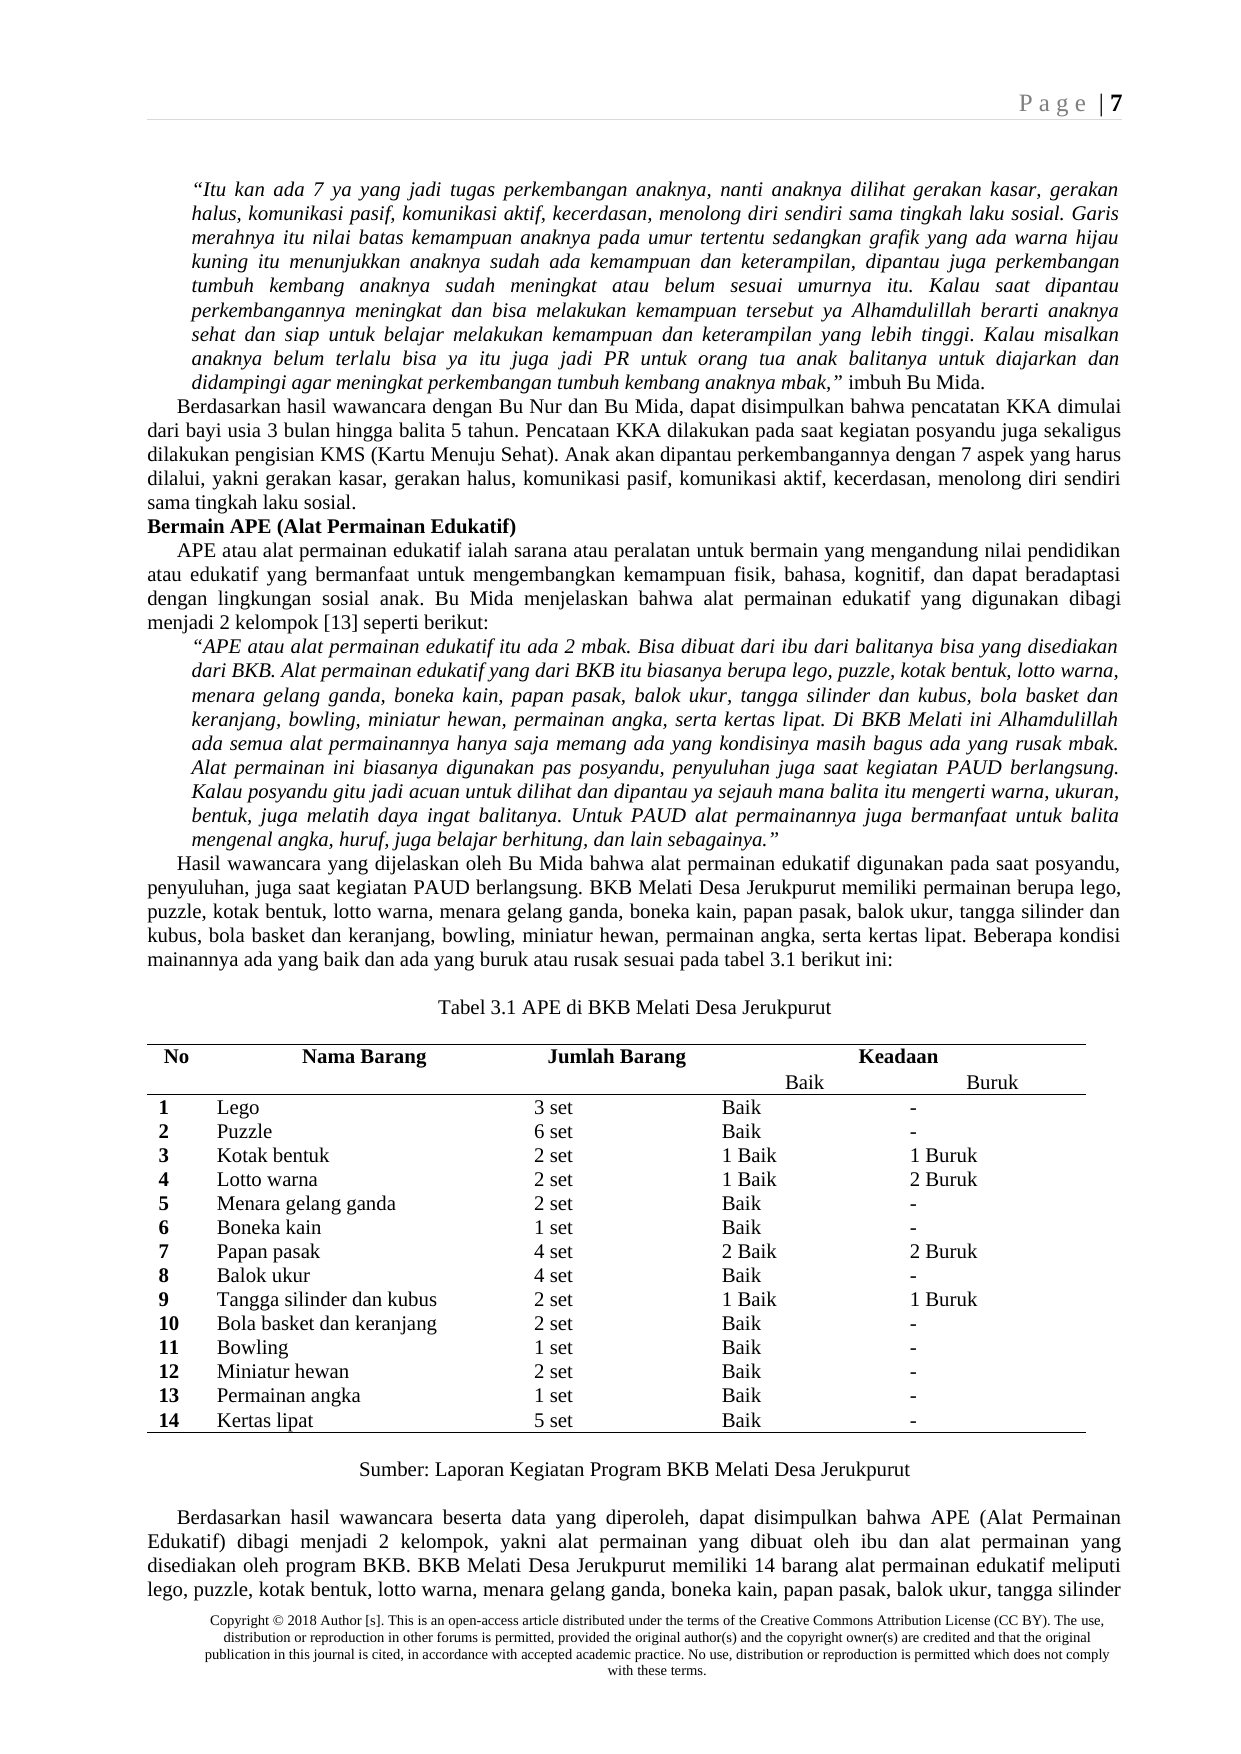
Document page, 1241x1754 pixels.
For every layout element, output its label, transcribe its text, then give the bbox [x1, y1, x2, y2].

table_cell 1 set [523, 1384, 710, 1407]
table_cell 8 [147, 1263, 205, 1287]
table_cell 6 [147, 1215, 205, 1239]
list Sumber: Laporan Kegiatan Program BKB Melati Desa Jerukpurut [147, 1457, 1122, 1481]
table_header Jumlah Barang [523, 1045, 710, 1094]
table_cell - [898, 1119, 1086, 1143]
table_cell Baik [710, 1311, 898, 1335]
table_cell 5 [147, 1191, 205, 1215]
table_cell 9 [147, 1287, 205, 1311]
table_cell 3 [147, 1143, 205, 1167]
table_cell Lotto warna [205, 1167, 523, 1191]
table_cell 4 set [523, 1239, 710, 1263]
table_cell - [898, 1359, 1086, 1383]
table_cell Baik [710, 1191, 898, 1215]
table_cell 2 set [523, 1359, 710, 1383]
table_cell 2 Buruk [898, 1167, 1086, 1191]
table_cell 4 set [523, 1263, 710, 1287]
table_cell Baik [710, 1359, 898, 1383]
table_cell Bola basket dan keranjang [205, 1311, 523, 1335]
table_cell 12 [147, 1359, 205, 1383]
table_cell Baik [710, 1119, 898, 1143]
table_cell 1 Buruk [898, 1287, 1086, 1311]
table_cell 2 set [523, 1143, 710, 1167]
list Berdasarkan hasil wawancara dengan Bu Nur dan Bu Mida, dapat disimpulkan bahwa pencatatan KKA dimulai dari bayi usia 3 bulan hingga balita 5 tahun. Pencataan KKA dilakukan pada saat kegiatan posyandu juga sekaligus dilakukan pengisian KMS (Kartu Menuju Sehat). Anak akan dipantau perkembangannya dengan 7 aspek yang harus dilalui, yakni gerakan kasar, gerakan halus, komunikasi pasif, komunikasi aktif, kecerdasan, menolong diri sendiri sama tingkah laku sosial. [147, 394, 1122, 514]
table_cell 2 set [523, 1191, 710, 1215]
table_cell 10 [147, 1311, 205, 1335]
table_cell - [898, 1263, 1086, 1287]
table_cell 13 [147, 1384, 205, 1407]
table_cell Puzzle [205, 1119, 523, 1143]
table_cell 1 Buruk [898, 1143, 1086, 1167]
table_cell Baik [710, 1215, 898, 1239]
table_cell 5 set [523, 1408, 710, 1432]
table_cell - [898, 1215, 1086, 1239]
table_cell Tangga silinder dan kubus [205, 1287, 523, 1311]
table_cell Buruk [898, 1069, 1086, 1094]
table_cell 2 Baik [710, 1239, 898, 1263]
table_cell Papan pasak [205, 1239, 523, 1263]
text “APE atau alat permainan edukatif itu ada 2 mbak. Bisa dibuat dari ibu dari balitanya bisa yang disediakan dari BKB. Alat permainan edukatif yang dari BKB itu biasanya berupa lego, puzzle, kotak bentuk, lotto warna, menara gelang ganda, boneka kain, papan pasak, balok ukur, tangga silinder dan kubus, bola basket dan keranjang, bowling, miniatur hewan, permainan angka, serta kertas lipat. Di BKB Melati ini Alhamdulillah ada semua alat permainannya hanya saja memang ada yang kondisinya masih bagus ada yang rusak mbak. Alat permainan ini biasanya digunakan pas posyandu, penyuluhan juga saat kegiatan PAUD berlangsung. Kalau posyandu gitu jadi acuan untuk dilihat dan dipantau ya sejauh mana balita itu mengerti warna, ukuran, bentuk, juga melatih daya ingat balitanya. Untuk PAUD alat permainannya juga bermanfaat untuk balita mengenal angka, huruf, juga belajar berhitung, dan lain sebagainya.” [191, 634, 1122, 851]
table_header No [147, 1045, 205, 1094]
table_cell 1 Baik [710, 1167, 898, 1191]
table_cell Kotak bentuk [205, 1143, 523, 1167]
table_cell Baik [710, 1263, 898, 1287]
table_cell - [898, 1191, 1086, 1215]
table_cell - [898, 1335, 1086, 1359]
table_header Keadaan [710, 1045, 1086, 1068]
table_cell 1 [147, 1095, 205, 1119]
text Tabel 3.1 APE di BKB Melati Desa Jerukpurut [147, 995, 1122, 1019]
table_cell 1 set [523, 1335, 710, 1359]
table_cell Menara gelang ganda [205, 1191, 523, 1215]
table_cell Baik [710, 1335, 898, 1359]
table_cell 2 Buruk [898, 1239, 1086, 1263]
table_cell Miniatur hewan [205, 1359, 523, 1383]
table_cell - [898, 1408, 1086, 1432]
table_cell 1 set [523, 1215, 710, 1239]
table_cell Permainan angka [205, 1384, 523, 1407]
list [147, 1505, 1122, 1601]
table_cell - [898, 1384, 1086, 1407]
table_header Nama Barang [205, 1045, 523, 1094]
table_cell 2 set [523, 1287, 710, 1311]
table_cell - [898, 1311, 1086, 1335]
table_cell Lego [205, 1095, 523, 1119]
table_cell Baik [710, 1069, 898, 1094]
table_cell Baik [710, 1095, 898, 1119]
table_cell 6 set [523, 1119, 710, 1143]
text “Itu kan ada 7 ya yang jadi tugas perkembangan anaknya, nanti anaknya dilihat gerakan kasar, gerakan halus, komunikasi pasif, komunikasi aktif, kecerdasan, menolong diri sendiri sama tingkah laku sosial. Garis merahnya itu nilai batas kemampuan anaknya pada umur tertentu sedangkan grafik yang ada warna hijau kuning itu menunjukkan anaknya sudah ada kemampuan dan keterampilan, dipantau juga perkembangan tumbuh kembang anaknya sudah meningkat atau belum sesuai umurnya itu. Kalau saat dipantau perkembangannya meningkat dan bisa melakukan kemampuan tersebut ya Alhamdulillah berarti anaknya sehat dan siap untuk belajar melakukan kemampuan dan keterampilan yang lebih tinggi. Kalau misalkan anaknya belum terlalu bisa ya itu juga jadi PR untuk orang tua anak balitanya untuk diajarkan dan didampingi agar meningkat perkembangan tumbuh kembang anaknya mbak,” imbuh Bu Mida. [191, 177, 1122, 394]
table_cell - [898, 1095, 1086, 1119]
text APE atau alat permainan edukatif ialah sarana atau peralatan untuk bermain yang mengandung nilai pendidikan atau edukatif yang bermanfaat untuk mengembangkan kemampuan fisik, bahasa, kognitif, dan dapat beradaptasi dengan lingkungan sosial anak. Bu Mida menjelaskan bahwa alat permainan edukatif yang digunakan dibagi menjadi 2 kelompok [13] seperti berikut: [147, 538, 1122, 634]
table_cell 1 Baik [710, 1287, 898, 1311]
table_cell 2 set [523, 1167, 710, 1191]
text Hasil wawancara yang dijelaskan oleh Bu Mida bahwa alat permainan edukatif digunakan pada saat posyandu, penyuluhan, juga saat kegiatan PAUD berlangsung. BKB Melati Desa Jerukpurut memiliki permainan berupa lego, puzzle, kotak bentuk, lotto warna, menara gelang ganda, boneka kain, papan pasak, balok ukur, tangga silinder dan kubus, bola basket dan keranjang, bowling, miniatur hewan, permainan angka, serta kertas lipat. Beberapa kondisi mainannya ada yang baik dan ada yang buruk atau rusak sesuai pada tabel 3.1 berikut ini: [147, 851, 1122, 971]
table_cell 2 [147, 1119, 205, 1143]
table_cell Balok ukur [205, 1263, 523, 1287]
table_cell Baik [710, 1408, 898, 1432]
table_cell 3 set [523, 1095, 710, 1119]
table_cell 14 [147, 1408, 205, 1432]
table_cell Kertas lipat [205, 1408, 523, 1432]
table_cell 11 [147, 1335, 205, 1359]
table_cell Baik [710, 1384, 898, 1407]
table_cell 4 [147, 1167, 205, 1191]
table_cell 2 set [523, 1311, 710, 1335]
table_cell 7 [147, 1239, 205, 1263]
table_cell Boneka kain [205, 1215, 523, 1239]
list Bermain APE (Alat Permainan Edukatif) [147, 514, 1122, 538]
table_cell Bowling [205, 1335, 523, 1359]
table_cell 1 Baik [710, 1143, 898, 1167]
